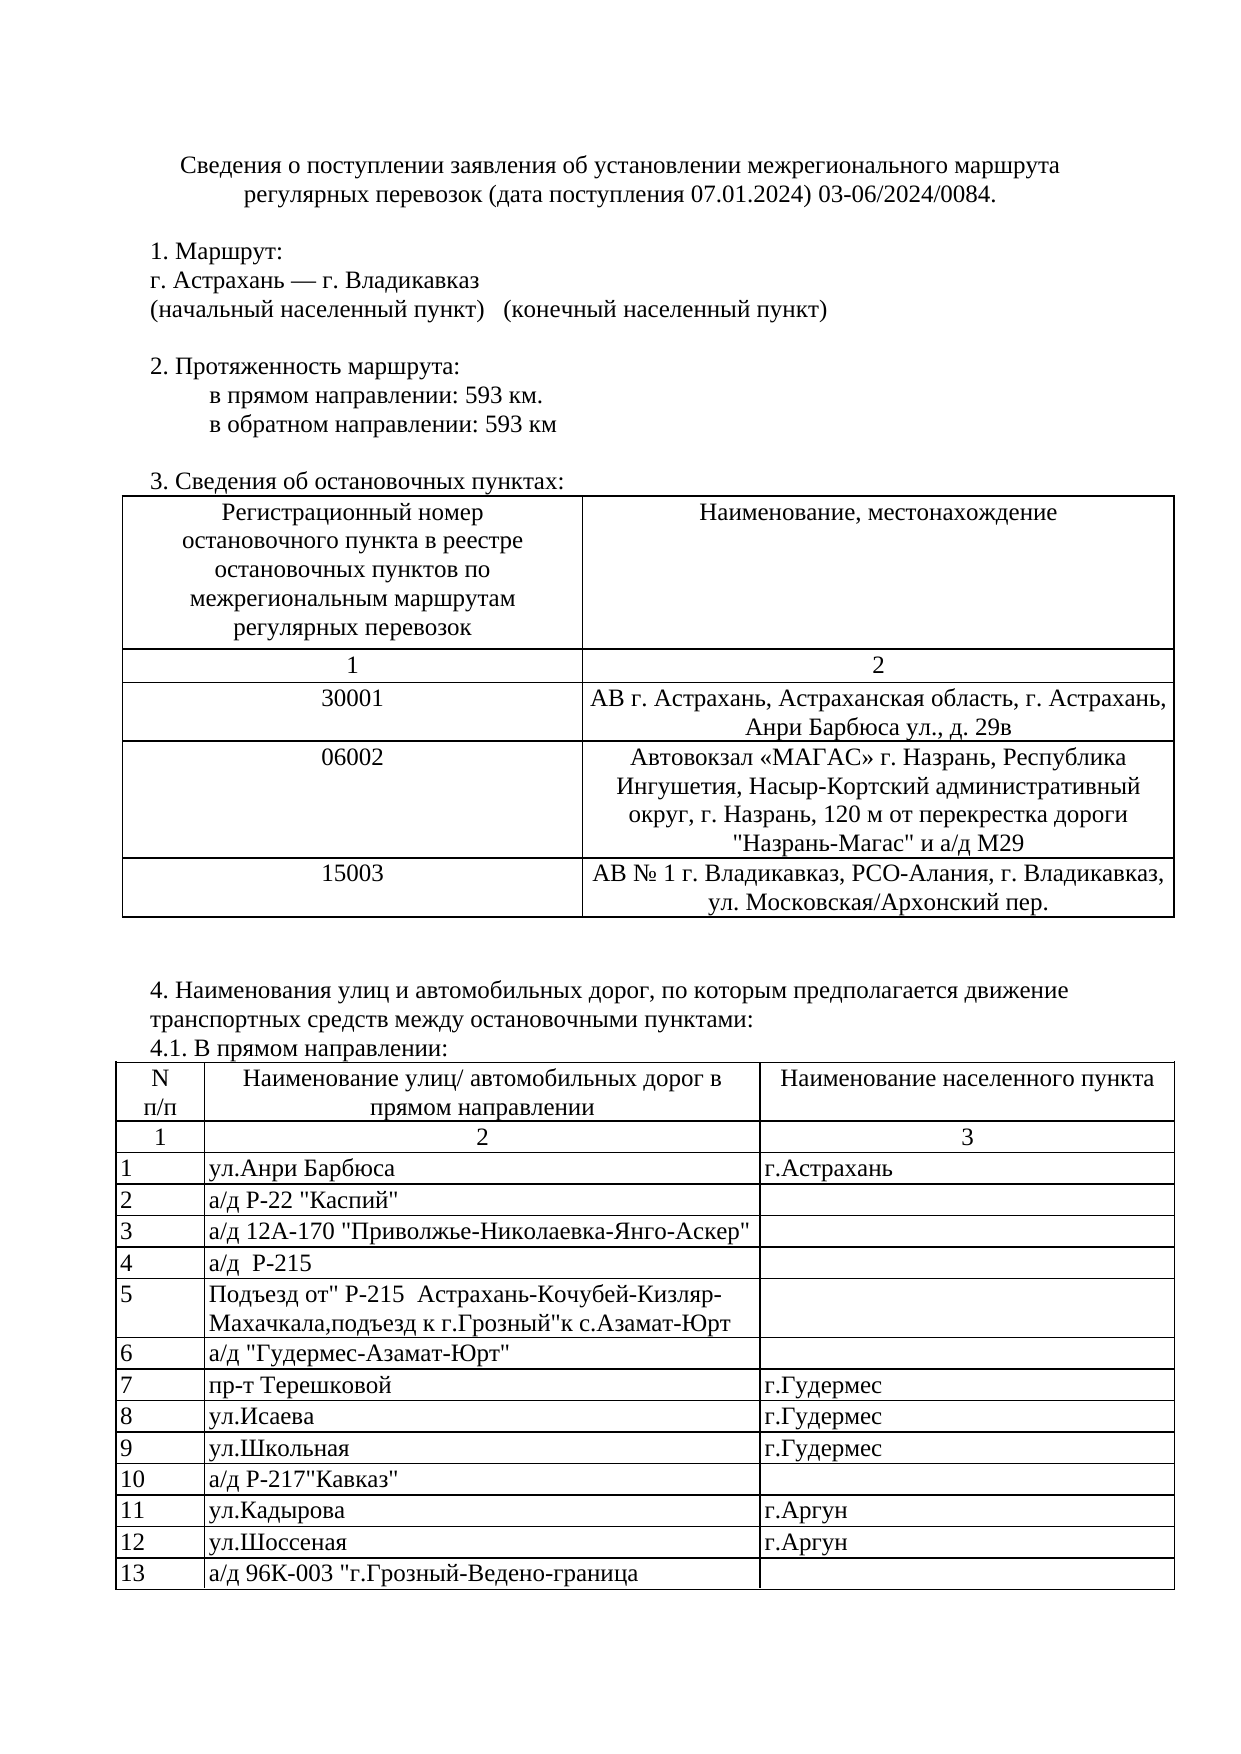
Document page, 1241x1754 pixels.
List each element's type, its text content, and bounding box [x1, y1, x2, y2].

table_cell г.Аргун [761, 1496, 1174, 1526]
table_cell г.Гудермес [761, 1401, 1174, 1431]
table_cell [761, 1279, 1174, 1337]
table_cell [761, 1338, 1174, 1368]
text 2. Протяженность маршрута: [150, 351, 1090, 380]
table_cell 6 [117, 1338, 204, 1368]
table_cell 06002 [123, 742, 582, 857]
table_cell г.Гудермес [761, 1370, 1174, 1400]
text Сведения о поступлении заявления об установлении межрегионального маршрута регулярных перевозок (дата поступления 07.01.2024) 03-06/2024/0084. [150, 150, 1090, 207]
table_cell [205, 1559, 759, 1588]
table_header Регистрационный номер остановочного пункта в реестре остановочных пунктов по межрегиональным маршрутам регулярных перевозок [123, 497, 582, 648]
table_cell АВ г. Астрахань, Астраханская область, г. Астрахань, Анри Барбюса ул., д. 29в [583, 683, 1173, 740]
table_cell г.Аргун [761, 1527, 1174, 1557]
text 3. Сведения об остановочных пунктах: [150, 466, 1090, 495]
table_cell Автовокзал «МАГАС» г. Назрань, Республика Ингушетия, Насыр-Кортский административный округ, г. Назрань, 120 м от перекрестка дороги "Назрань-Магас" и а/д М29 [583, 742, 1173, 857]
table_cell 2 [117, 1185, 204, 1215]
text в прямом направлении: 593 км. [150, 380, 1090, 409]
table_cell ул.Шоссеная [205, 1527, 759, 1557]
text в обратном направлении: 593 км [150, 409, 1090, 437]
table_cell [761, 1248, 1174, 1278]
table_cell Подъезд от" Р-215 Астрахань-Кочубей-Кизляр-Махачкала,подъезд к г.Грозный"к с.Азамат-Юрт [205, 1279, 759, 1337]
table_cell ул.Анри Барбюса [205, 1153, 759, 1183]
table_cell 1 [117, 1122, 204, 1152]
table_cell 10 [117, 1464, 204, 1494]
table_cell ул.Кадырова [205, 1496, 759, 1526]
table_cell [761, 1464, 1174, 1494]
table_cell 2 [583, 650, 1173, 681]
table_header N п/п [117, 1063, 204, 1120]
table_cell 9 [117, 1433, 204, 1463]
table_cell АВ № 1 г. Владикавказ, РСО-Алания, г. Владикавказ, ул. Московская/Архонский пер. [583, 859, 1173, 916]
table_cell а/д Р-22 "Каспий" [205, 1185, 759, 1215]
text г. Астрахань — г. Владикавказ [150, 265, 1090, 294]
table_cell ул.Школьная [205, 1433, 759, 1463]
table_header Наименование, местонахождение [583, 497, 1173, 648]
table_cell 12 [117, 1527, 204, 1557]
table_cell [761, 1185, 1174, 1215]
table_cell 8 [117, 1401, 204, 1431]
table_cell 4 [117, 1248, 204, 1278]
table_cell [761, 1559, 1174, 1588]
table_cell а/д Р-215 [205, 1248, 759, 1278]
table_cell г.Астрахань [761, 1153, 1174, 1183]
table_cell ул.Исаева [205, 1401, 759, 1431]
table_cell 11 [117, 1496, 204, 1526]
table_cell а/д "Гудермес-Азамат-Юрт" [205, 1338, 759, 1368]
table_cell 2 [205, 1122, 759, 1152]
table_cell [761, 1216, 1174, 1246]
text 4.1. В прямом направлении: [150, 1033, 1090, 1061]
table_cell 5 [117, 1279, 204, 1337]
table_cell пр-т Терешковой [205, 1370, 759, 1400]
table_cell г.Гудермес [761, 1433, 1174, 1463]
table_cell 1 [123, 650, 582, 681]
text (начальный населенный пункт) (конечный населенный пункт) [150, 294, 1090, 322]
table_cell 15003 [123, 859, 582, 916]
table_cell а/д 12А-170 "Приволжье-Николаевка-Янго-Аскер" [205, 1216, 759, 1246]
table_cell 7 [117, 1370, 204, 1400]
table_cell 13 [117, 1559, 204, 1588]
text 4. Наименования улиц и автомобильных дорог, по которым предполагается движение транспортных средств между остановочными пунктами: [150, 975, 1090, 1033]
table_cell а/д Р-217"Кавказ" [205, 1464, 759, 1494]
table_cell 3 [117, 1216, 204, 1246]
table_header Наименование населенного пункта [761, 1063, 1174, 1120]
text 1. Маршрут: [150, 236, 1090, 265]
table_cell 1 [117, 1153, 204, 1183]
table_cell 30001 [123, 683, 582, 740]
table_header Наименование улиц/ автомобильных дорог в прямом направлении [205, 1063, 759, 1120]
table_cell 3 [761, 1122, 1174, 1152]
